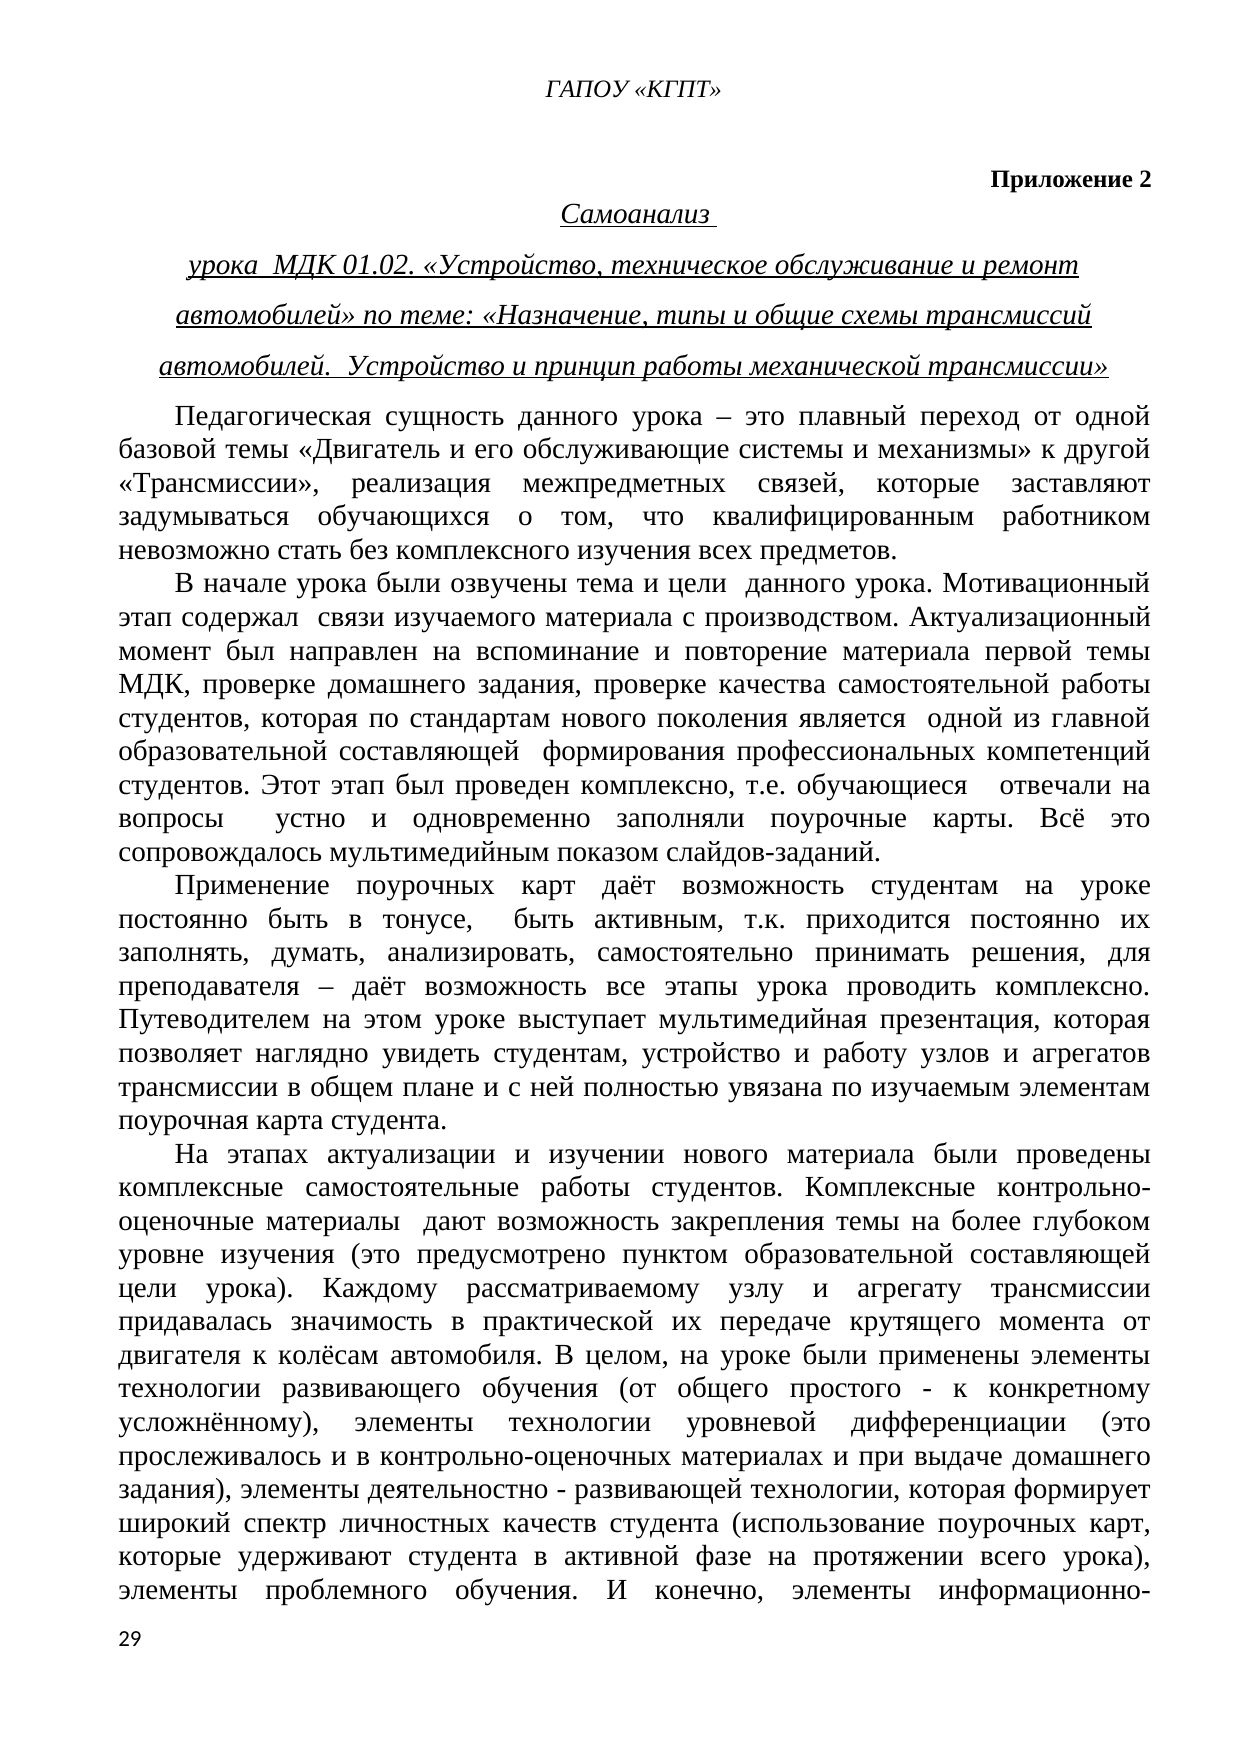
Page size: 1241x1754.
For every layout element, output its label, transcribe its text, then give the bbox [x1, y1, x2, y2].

text В начале урока были озвучены тема и цели данного урока. Мотивационный этап содержал связи изучаемого материала с производством. Актуализационный момент был направлен на вспоминание и повторение материала первой темы МДК, проверке домашнего задания, проверке качества самостоятельной работы студентов, которая по стандартам нового поколения является одной из главной образовательной составляющей формирования профессиональных компетенций студентов. Этот этап был проведен комплексно, т.е. обучающиеся отвечали на вопросы устно и одновременно заполняли поурочные карты. Всё это сопровождалось мультимедийным показом слайдов-заданий. [118, 566, 1152, 867]
text урока МДК 01.02. «Устройство, техническое обслуживание и ремонт автомобилей» по теме: «Назначение, типы и общие схемы трансмиссий автомобилей. Устройство и принцип работы механической трансмиссии» [118, 247, 1152, 381]
text Применение поурочных карт даёт возможность студентам на уроке постоянно быть в тонусе, быть активным, т.к. приходится постоянно их заполнять, думать, анализировать, самостоятельно принимать решения, для преподавателя – даёт возможность все этапы урока проводить комплексно. Путеводителем на этом уроке выступает мультимедийная презентация, которая позволяет наглядно увидеть студентам, устройство и работу узлов и агрегатов трансмиссии в общем плане и с ней полностью увязана по изучаемым элементам поурочная карта студента. [118, 867, 1152, 1136]
text Приложение 2 [118, 164, 1152, 192]
text Педагогическая сущность данного урока – это плавный переход от одной базовой темы «Двигатель и его обслуживающие системы и механизмы» к другой «Трансмиссии», реализация межпредметных связей, которые заставляют задумываться обучающихся о том, что квалифицированным работником невозможно стать без комплексного изучения всех предметов. [118, 398, 1152, 566]
text Самоанализ [118, 197, 1152, 230]
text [118, 1136, 1152, 1605]
